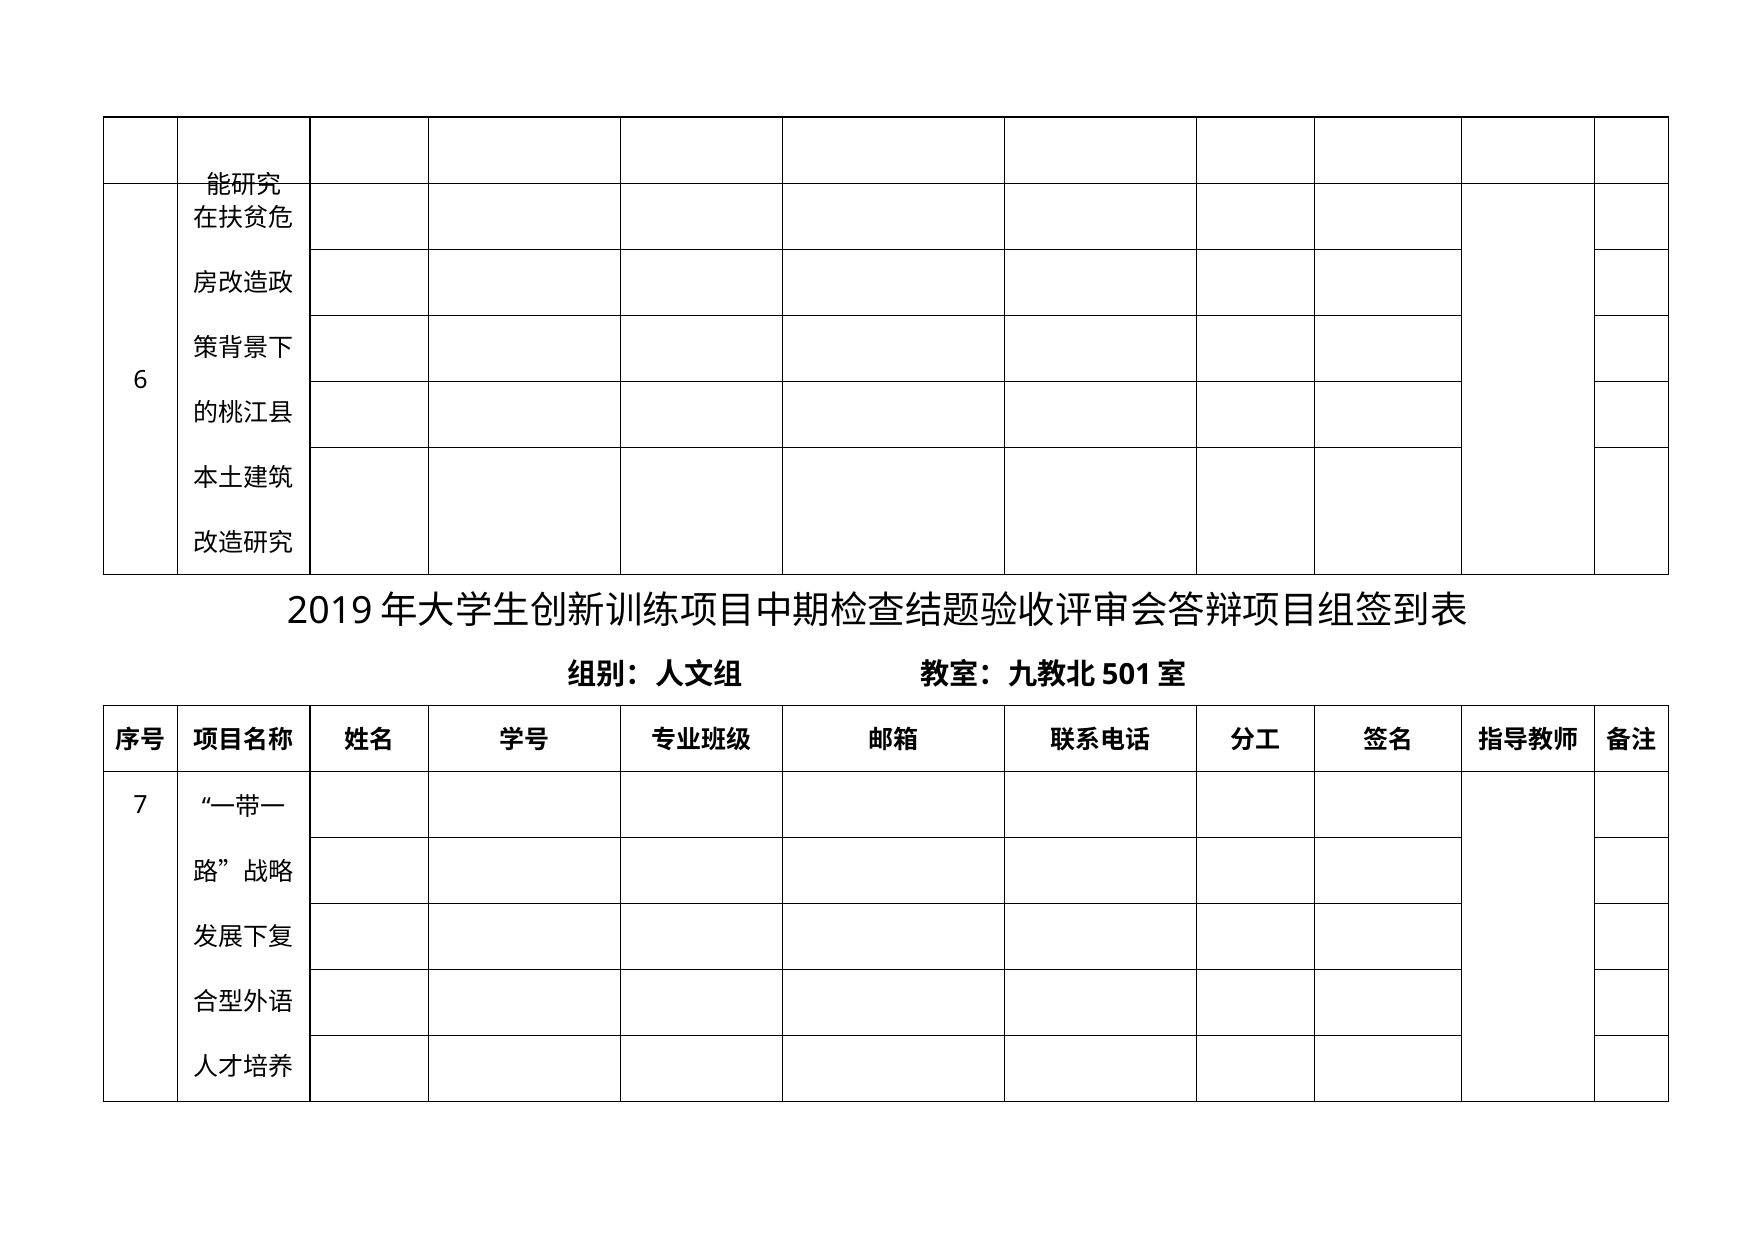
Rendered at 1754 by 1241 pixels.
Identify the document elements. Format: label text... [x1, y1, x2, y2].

table_cell [621, 118, 782, 182]
table_cell [429, 118, 620, 182]
table_cell [311, 970, 428, 1035]
table_cell [311, 118, 428, 182]
table_cell [1197, 118, 1314, 182]
table_cell [621, 250, 782, 314]
table_cell [783, 772, 1004, 837]
table_cell [1595, 250, 1668, 314]
table_cell 在扶贫危房改造政策背景下的桃江县本土建筑改造研究 [178, 184, 309, 573]
table_cell [621, 772, 782, 837]
table_cell [1005, 118, 1196, 182]
table_cell [783, 118, 1004, 182]
table_cell [1315, 382, 1461, 447]
table_cell [1005, 316, 1196, 381]
table_header 项目名称 [178, 706, 309, 771]
table_cell [621, 904, 782, 969]
table_cell [1005, 838, 1196, 903]
table_cell [1005, 904, 1196, 969]
table_cell [1197, 904, 1314, 969]
table_cell [1005, 184, 1196, 248]
table_cell [311, 838, 428, 903]
table_cell [783, 1036, 1004, 1101]
table_cell [1315, 1036, 1461, 1101]
table_cell [783, 316, 1004, 381]
table_cell [311, 382, 428, 447]
table_cell [783, 184, 1004, 248]
table_cell [1197, 772, 1314, 837]
table_cell [429, 772, 620, 837]
table_cell [621, 1036, 782, 1101]
table_cell [311, 250, 428, 314]
table_cell [1595, 316, 1668, 381]
table_cell [1197, 316, 1314, 381]
table_cell [1315, 316, 1461, 381]
table_cell [429, 448, 620, 573]
table_cell [621, 382, 782, 447]
text 2019年大学生创新训练项目中期检查结题验收评审会答辩项目组签到表 [118, 575, 1636, 639]
table_cell [1315, 904, 1461, 969]
table_cell [1315, 118, 1461, 182]
table_header 签名 [1315, 706, 1461, 771]
table_cell [429, 838, 620, 903]
table_cell [1197, 184, 1314, 248]
table_cell [429, 1036, 620, 1101]
table_header 联系电话 [1005, 706, 1196, 771]
table_cell [1005, 448, 1196, 573]
table_cell [621, 316, 782, 381]
table_cell [1595, 838, 1668, 903]
table_cell [311, 1036, 428, 1101]
table_cell [1315, 838, 1461, 903]
table_cell [429, 904, 620, 969]
table_header 姓名 [311, 706, 428, 771]
table_cell [1197, 250, 1314, 314]
table_cell [1315, 448, 1461, 573]
table_cell [783, 970, 1004, 1035]
table_cell “一带一路”战略发展下复合型外语人才培养研究 [178, 772, 309, 1101]
table_cell [621, 448, 782, 573]
table_cell [621, 838, 782, 903]
table_cell [1005, 772, 1196, 837]
table_cell [1595, 184, 1668, 248]
table_cell [311, 772, 428, 837]
table_cell [1197, 448, 1314, 573]
table_cell [783, 382, 1004, 447]
table_cell [783, 448, 1004, 573]
table_cell [1197, 1036, 1314, 1101]
table_cell [311, 904, 428, 969]
table_cell [783, 250, 1004, 314]
table_cell [429, 316, 620, 381]
table_cell [1005, 382, 1196, 447]
table_header 学号 [429, 706, 620, 771]
table_cell [1315, 250, 1461, 314]
table_header 序号 [104, 706, 177, 771]
text 组别：人文组 教室：九教北501室 [118, 639, 1636, 704]
table_cell [1315, 772, 1461, 837]
table_cell [311, 316, 428, 381]
table_cell [1595, 904, 1668, 969]
table_cell [311, 184, 428, 248]
table_cell [1462, 772, 1594, 1101]
table_cell [1462, 184, 1594, 573]
table_cell [1197, 970, 1314, 1035]
table_cell [429, 250, 620, 314]
table_cell [1005, 970, 1196, 1035]
table_cell [1315, 184, 1461, 248]
table_cell [1005, 250, 1196, 314]
table_header 邮箱 [783, 706, 1004, 771]
table_cell [1595, 772, 1668, 837]
table_cell 7 [104, 772, 177, 1101]
table_header 指导教师 [1462, 706, 1594, 771]
table_cell [1595, 118, 1668, 182]
table_cell [1315, 970, 1461, 1035]
table_cell [1005, 1036, 1196, 1101]
table_header 专业班级 [621, 706, 782, 771]
table_header 分工 [1197, 706, 1314, 771]
table_cell [429, 382, 620, 447]
table_cell [429, 184, 620, 248]
table_cell [1595, 970, 1668, 1035]
table_cell [1197, 382, 1314, 447]
table_cell [311, 448, 428, 573]
table_cell [1595, 382, 1668, 447]
table_cell [1595, 1036, 1668, 1101]
table_cell [783, 904, 1004, 969]
table_header 备注 [1595, 706, 1668, 771]
table_cell [783, 838, 1004, 903]
table_cell [1197, 838, 1314, 903]
table_cell 6 [104, 184, 177, 573]
table_cell [1595, 448, 1668, 573]
table_cell [429, 970, 620, 1035]
table_cell [621, 184, 782, 248]
table_cell [621, 970, 782, 1035]
